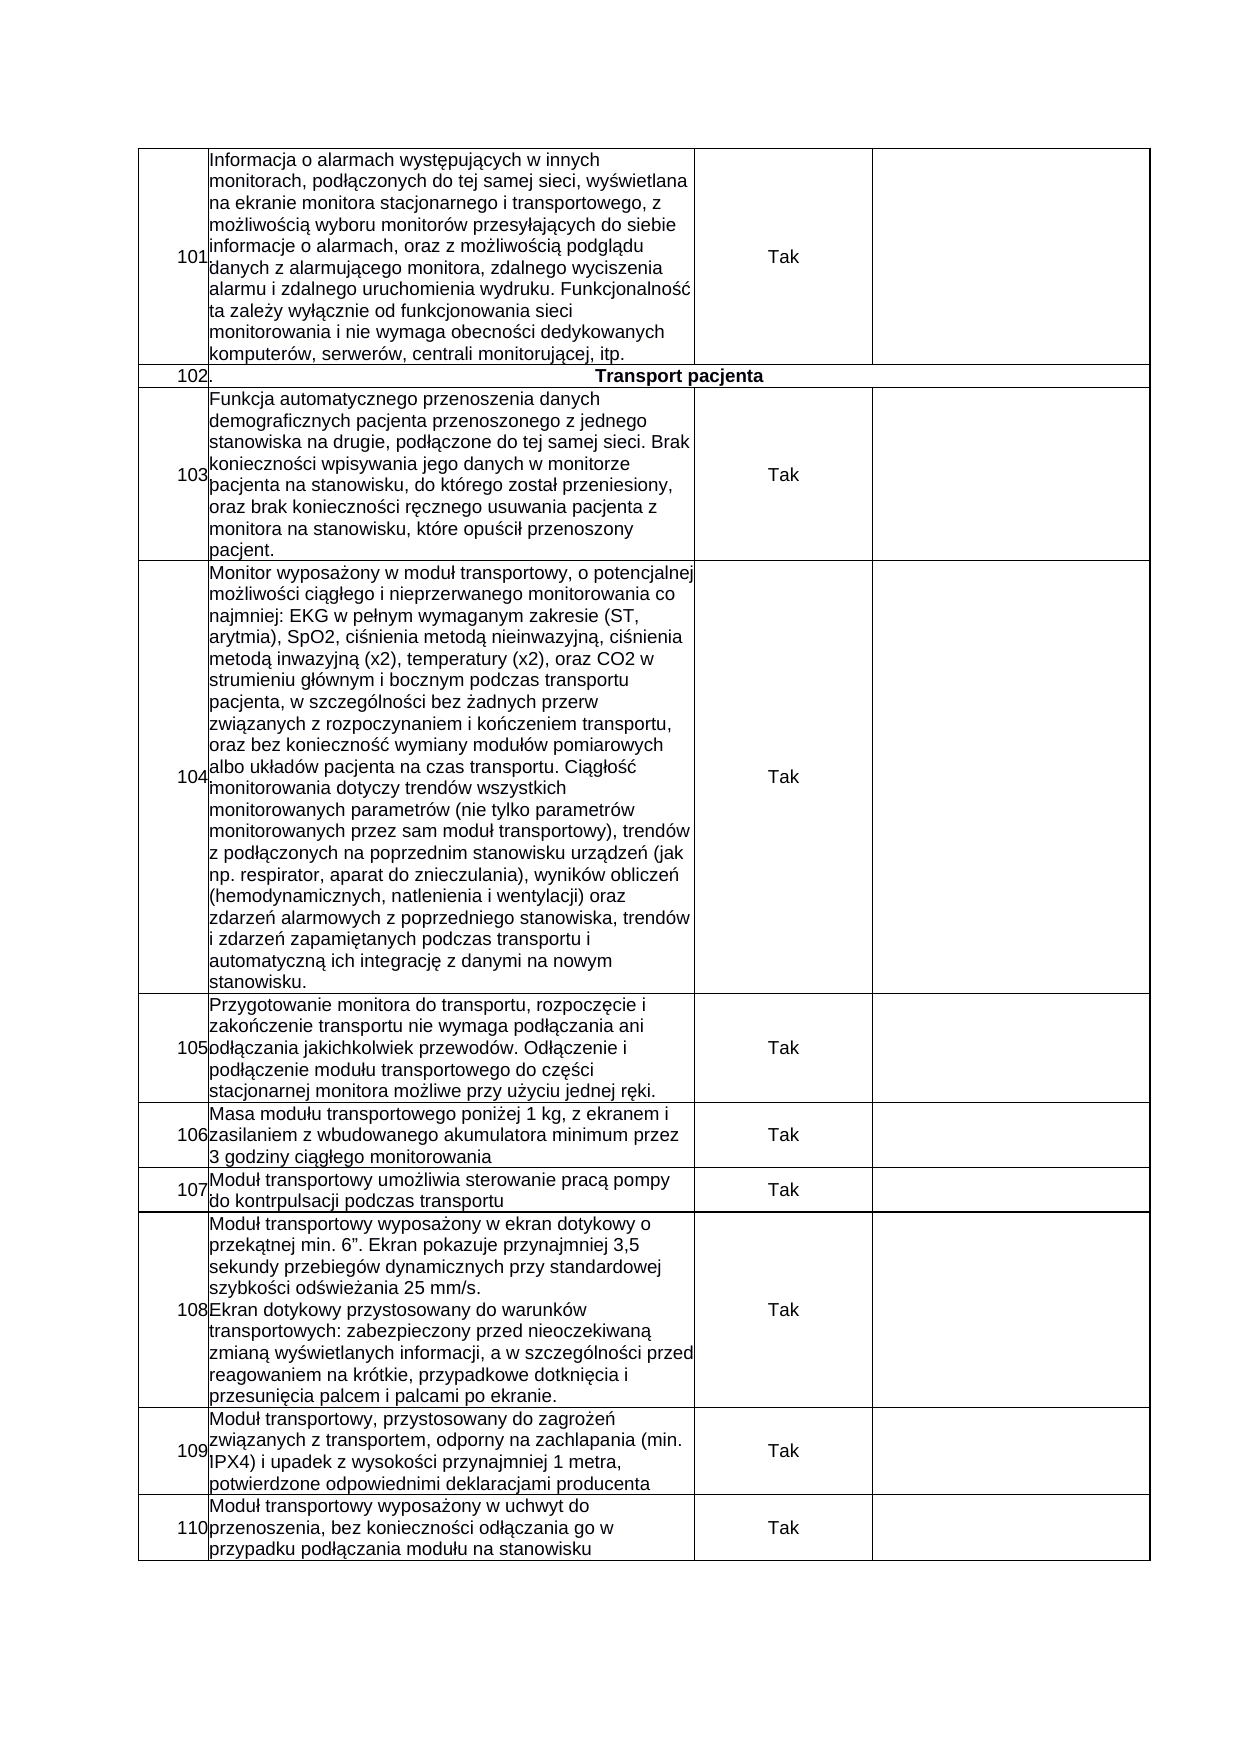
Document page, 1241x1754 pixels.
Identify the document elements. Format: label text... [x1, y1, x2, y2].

table_cell [139, 1213, 208, 1407]
table_cell [139, 1168, 208, 1211]
table_cell [139, 1103, 208, 1167]
table_cell Informacja o alarmach występujących w innych monitorach, podłączonych do tej samej sieci, wyświetlana na ekranie monitora stacjonarnego i transportowego, z możliwością wyboru monitorów przesyłających do siebie informacje o alarmach, oraz z możliwością podglądu danych z alarmującego monitora, zdalnego wyciszenia alarmu i zdalnego uruchomienia wydruku. Funkcjonalność ta zależy wyłącznie od funkcjonowania sieci monitorowania i nie wymaga obecności dedykowanych komputerów, serwerów, centrali monitorującej, itp. [209, 149, 694, 364]
table_cell Tak [695, 1408, 872, 1494]
table_cell Tak [695, 1495, 872, 1559]
table_cell [873, 1168, 1149, 1211]
table_cell Moduł transportowy umożliwia sterowanie pracą pompy do kontrpulsacji podczas transportu [209, 1168, 694, 1211]
table_cell [139, 365, 208, 387]
table_cell [139, 561, 208, 993]
table_cell Tak [695, 388, 872, 560]
table_cell Tak [695, 149, 872, 364]
table_cell Tak [695, 1103, 872, 1167]
table_cell [873, 561, 1149, 993]
table_cell [873, 1103, 1149, 1167]
table_cell Tak [695, 1168, 872, 1211]
table_cell [873, 1408, 1149, 1494]
table_cell [873, 149, 1149, 364]
table_cell [139, 149, 208, 364]
table_cell Tak [695, 561, 872, 993]
table_cell Moduł transportowy, przystosowany do zagrożeń związanych z transportem, odporny na zachlapania (min. IPX4) i upadek z wysokości przynajmniej 1 metra, potwierdzone odpowiednimi deklaracjami producenta [209, 1408, 694, 1494]
table_cell Monitor wyposażony w moduł transportowy, o potencjalnej możliwości ciągłego i nieprzerwanego monitorowania co najmniej: EKG w pełnym wymaganym zakresie (ST, arytmia), SpO2, ciśnienia metodą nieinwazyjną, ciśnienia metodą inwazyjną (x2), temperatury (x2), oraz CO2 w strumieniu głównym i bocznym podczas transportu pacjenta, w szczególności bez żadnych przerw związanych z rozpoczynaniem i kończeniem transportu, oraz bez konieczność wymiany modułów pomiarowych albo układów pacjenta na czas transportu. Ciągłość monitorowania dotyczy trendów wszystkich monitorowanych parametrów (nie tylko parametrów monitorowanych przez sam moduł transportowy), trendów z podłączonych na poprzednim stanowisku urządzeń (jak np. respirator, aparat do znieczulania), wyników obliczeń (hemodynamicznych, natlenienia i wentylacji) oraz zdarzeń alarmowych z poprzedniego stanowiska, trendów i zdarzeń zapamiętanych podczas transportu i automatyczną ich integrację z danymi na nowym stanowisku. [209, 561, 694, 993]
table_cell [873, 994, 1149, 1102]
table_cell [139, 1495, 208, 1559]
table_cell [873, 1213, 1149, 1407]
table_cell Przygotowanie monitora do transportu, rozpoczęcie i zakończenie transportu nie wymaga podłączania ani odłączania jakichkolwiek przewodów. Odłączenie i podłączenie modułu transportowego do części stacjonarnej monitora możliwe przy użyciu jednej ręki. [209, 994, 694, 1102]
table_cell [139, 388, 208, 560]
table_cell Masa modułu transportowego poniżej 1 kg, z ekranem i zasilaniem z wbudowanego akumulatora minimum przez 3 godziny ciągłego monitorowania [209, 1103, 694, 1167]
table_cell Moduł transportowy wyposażony w ekran dotykowy o przekątnej min. 6”. Ekran pokazuje przynajmniej 3,5 sekundy przebiegów dynamicznych przy standardowej szybkości odświeżania 25 mm/s. Ekran dotykowy przystosowany do warunków transportowych: zabezpieczony przed nieoczekiwaną zmianą wyświetlanych informacji, a w szczególności przed reagowaniem na krótkie, przypadkowe dotknięcia i przesunięcia palcem i palcami po ekranie. [209, 1213, 694, 1407]
table_cell [139, 994, 208, 1102]
table_cell Funkcja automatycznego przenoszenia danych demograficznych pacjenta przenoszonego z jednego stanowiska na drugie, podłączone do tej samej sieci. Brak konieczności wpisywania jego danych w monitorze pacjenta na stanowisku, do którego został przeniesiony, oraz brak konieczności ręcznego usuwania pacjenta z monitora na stanowisku, które opuścił przenoszony pacjent. [209, 388, 694, 560]
table_cell Transport pacjenta [209, 365, 1149, 387]
table_cell Tak [695, 1213, 872, 1407]
table_cell [873, 388, 1149, 560]
table_cell [873, 1495, 1149, 1559]
table_cell Moduł transportowy wyposażony w uchwyt do przenoszenia, bez konieczności odłączania go w przypadku podłączania modułu na stanowisku [209, 1495, 694, 1559]
table_cell [139, 1408, 208, 1494]
table_cell Tak [695, 994, 872, 1102]
